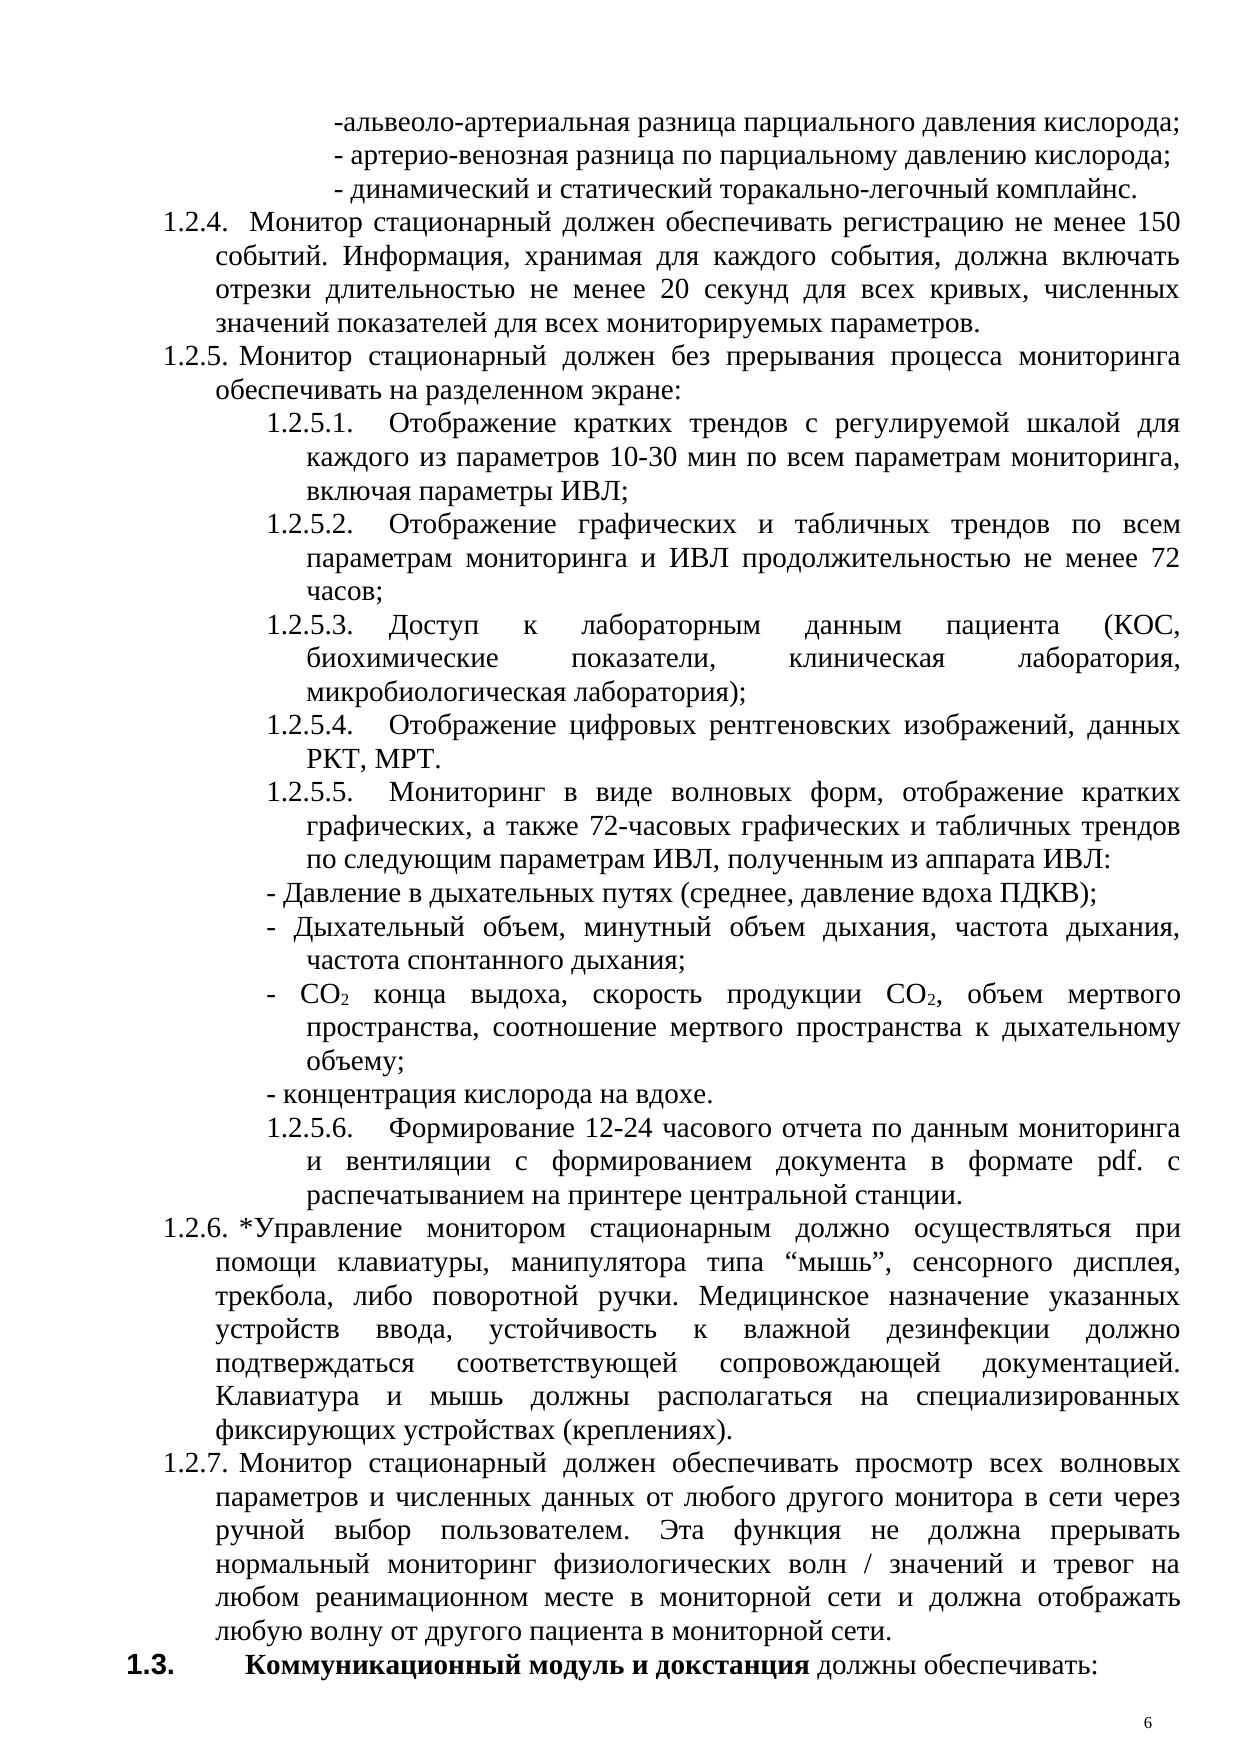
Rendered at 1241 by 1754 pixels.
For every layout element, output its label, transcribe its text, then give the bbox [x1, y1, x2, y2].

text - Давление в дыхательных путях (среднее, давление вдоха ПДКВ); [266, 875, 1181, 909]
text - СО2 конца выдоха, скорость продукции СО2, объем мертвого пространства, соотношение мертвого пространства к дыхательному объему; [266, 976, 1181, 1076]
list Отображение кратких трендов с регулируемой шкалой для каждого из параметров 10-30 мин по всем параметрам мониторинга, включая параметры ИВЛ; [266, 406, 1181, 506]
text - артерио-венозная разница по парциальному давлению кислорода; [333, 137, 1181, 171]
list Мониторинг в виде волновых форм, отображение кратких графических, а также 72-часовых графических и табличных трендов по следующим параметрам ИВЛ, полученным из аппарата ИВЛ: [266, 774, 1181, 875]
list Формирование 12-24 часового отчета по данным мониторинга и вентиляции с формированием документа в формате pdf. с распечатыванием на принтере центральной станции. [266, 1110, 1181, 1211]
text - концентрация кислорода на вдохе. [266, 1076, 1181, 1110]
text -альвеоло-артериальная разница парциального давления кислорода; [333, 104, 1181, 137]
list *Управление монитором стационарным должно осуществляться при помощи клавиатуры, мышь, сенсорного дисплея, трекбола, либо поворотной ручки. Медицинское назначение указанных устройств ввода, устойчивость к влажной дезинфекции должно подтверждаться соответствующей сопровождающей документацией. Клавиатура и мышь должны располагаться на специализированных фиксирующих устройствах (креплениях). [163, 1211, 1181, 1445]
list Монитор стационарный должен обеспечивать регистрацию не менее 150 событий. Информация, хранимая для каждого события, должна включать отрезки длительностью не менее 20 секунд для всех кривых, численных значений показателей для всех мониторируемых параметров. [163, 204, 1181, 338]
list Монитор стационарный должен без прерывания процесса мониторинга обеспечивать на разделенном экране: [163, 338, 1181, 406]
list Монитор стационарный должен обеспечивать просмотр всех волновых параметров и численных данных от любого другого монитора в сети через ручной выбор пользователем. Эта функция не должна прерывать нормальный мониторинг физиологических волн / значений и тревог на любом реанимационном месте и должна отображать любую волну от другого пациента в мониторной сети. [163, 1445, 1181, 1647]
list Отображение графических и табличных трендов по всем параметрам мониторинга и ИВЛ продолжительностью не менее 72 часов; [266, 506, 1181, 607]
text - Дыхательный объем, минутный объем дыхания, частота дыхания, частота спонтанного дыхания; [266, 909, 1181, 976]
list Отображение цифровых рентгеновских изображений, данных РКТ, МРТ. [266, 707, 1181, 774]
text - динамический и статический торакально-легочный комплайнс. [333, 171, 1181, 204]
list Доступ к лабораторным данным пациента (КОС, биохимические показатели, клиническая лаборатория, микробиологическая лаборатория); [266, 607, 1181, 707]
